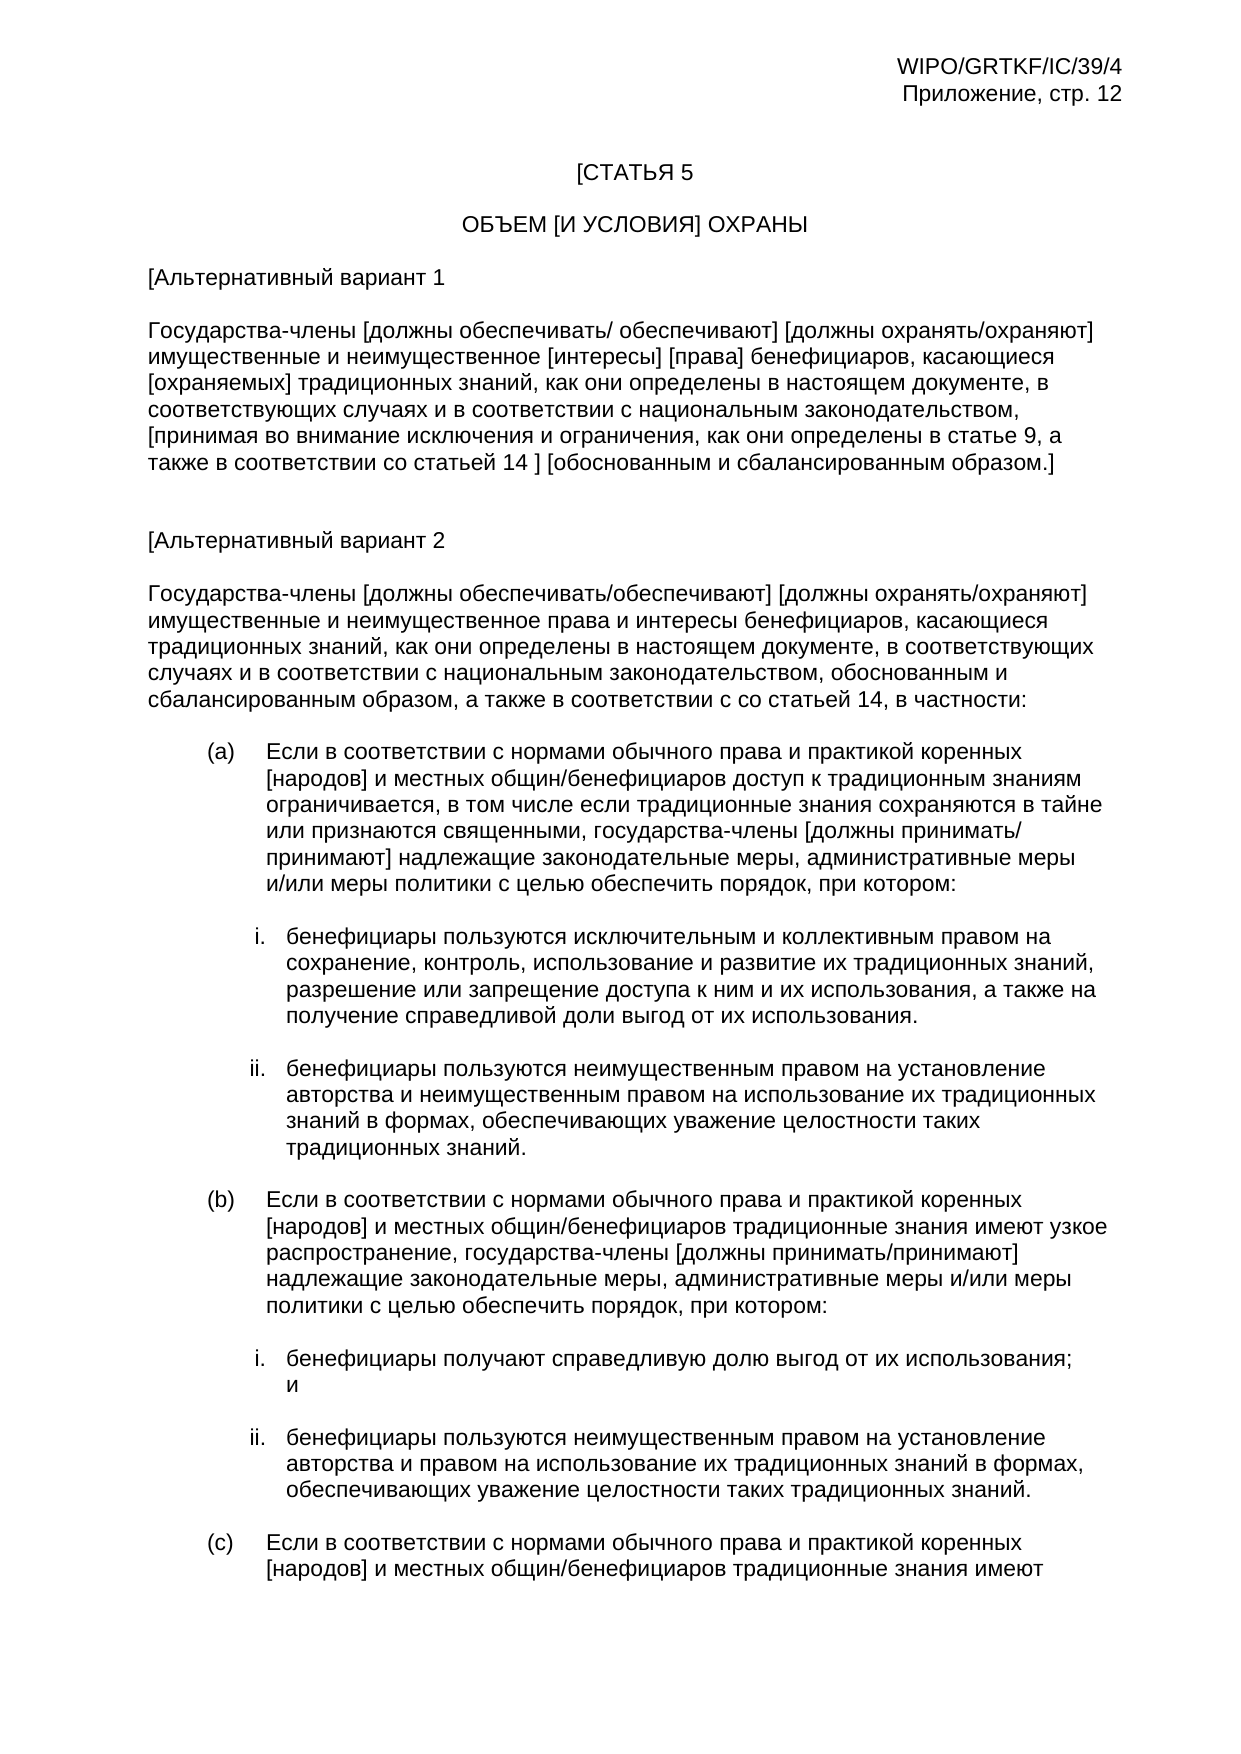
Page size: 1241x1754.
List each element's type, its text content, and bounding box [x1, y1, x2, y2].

text и [286, 1371, 1122, 1397]
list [207, 1529, 1122, 1582]
list бенефициары получают справедливую долю выгод от их использования; [266, 1344, 1122, 1371]
text [Альтернативный вариант 1 [148, 264, 1122, 290]
text [Альтернативный вариант 2 [148, 527, 1122, 554]
list Если в соответствии с нормами обычного права и практикой коренных [народов] и местных общин/бенефициаров традиционные знания имеют узкое распространение, государства-члены [должны принимать/принимают] надлежащие законодательные меры, административные меры и/или меры политики с целью обеспечить порядок, при котором: [207, 1186, 1122, 1318]
text Государства-члены [должны обеспечивать/обеспечивают] [должны охранять/охраняют] имущественные и неимущественное права и интересы бенефициаров, касающиеся традиционных знаний, как они определены в настоящем документе, в соответствующих случаях и в соответствии с национальным законодательством, обоснованным и сбалансированным образом, а также в соответствии с со статьей 14, в частности: [148, 580, 1122, 712]
text [СТАТЬЯ 5 [148, 158, 1122, 185]
list бенефициары пользуются исключительным и коллективным правом на сохранение, контроль, использование и развитие их традиционных знаний, разрешение или запрещение доступа к ним и их использования, а также на получение справедливой доли выгод от их использования. [266, 923, 1122, 1028]
list бенефициары пользуются неимущественным правом на установление авторства и неимущественным правом на использование их традиционных знаний в формах, обеспечивающих уважение целостности таких традиционных знаний. [266, 1054, 1122, 1160]
list бенефициары пользуются неимущественным правом на установление авторства и правом на использование их традиционных знаний в формах, обеспечивающих уважение целостности таких традиционных знаний. [266, 1423, 1122, 1529]
text ОБЪЕМ [И УСЛОВИЯ] ОХРАНЫ [148, 211, 1122, 238]
list Если в соответствии с нормами обычного права и практикой коренных [народов] и местных общин/бенефициаров доступ к традиционным знаниям ограничивается, в том числе если традиционные знания сохраняются в тайне или признаются священными, государства-члены [должны принимать/ принимают] надлежащие законодательные меры, административные меры и/или меры политики с целью обеспечить порядок, при котором: [207, 738, 1122, 896]
text Государства-члены [должны обеспечивать/ обеспечивают] [должны охранять/охраняют] имущественные и неимущественное [интересы] [права] бенефициаров, касающиеся [охраняемых] традиционных знаний, как они определены в настоящем документе, в соответствующих случаях и в соответствии с национальным законодательством, [принимая во внимание исключения и ограничения, как они определены в статье 9, а также в соответствии со статьей 14 ] [обоснованным и сбалансированным образом.] [148, 317, 1122, 475]
